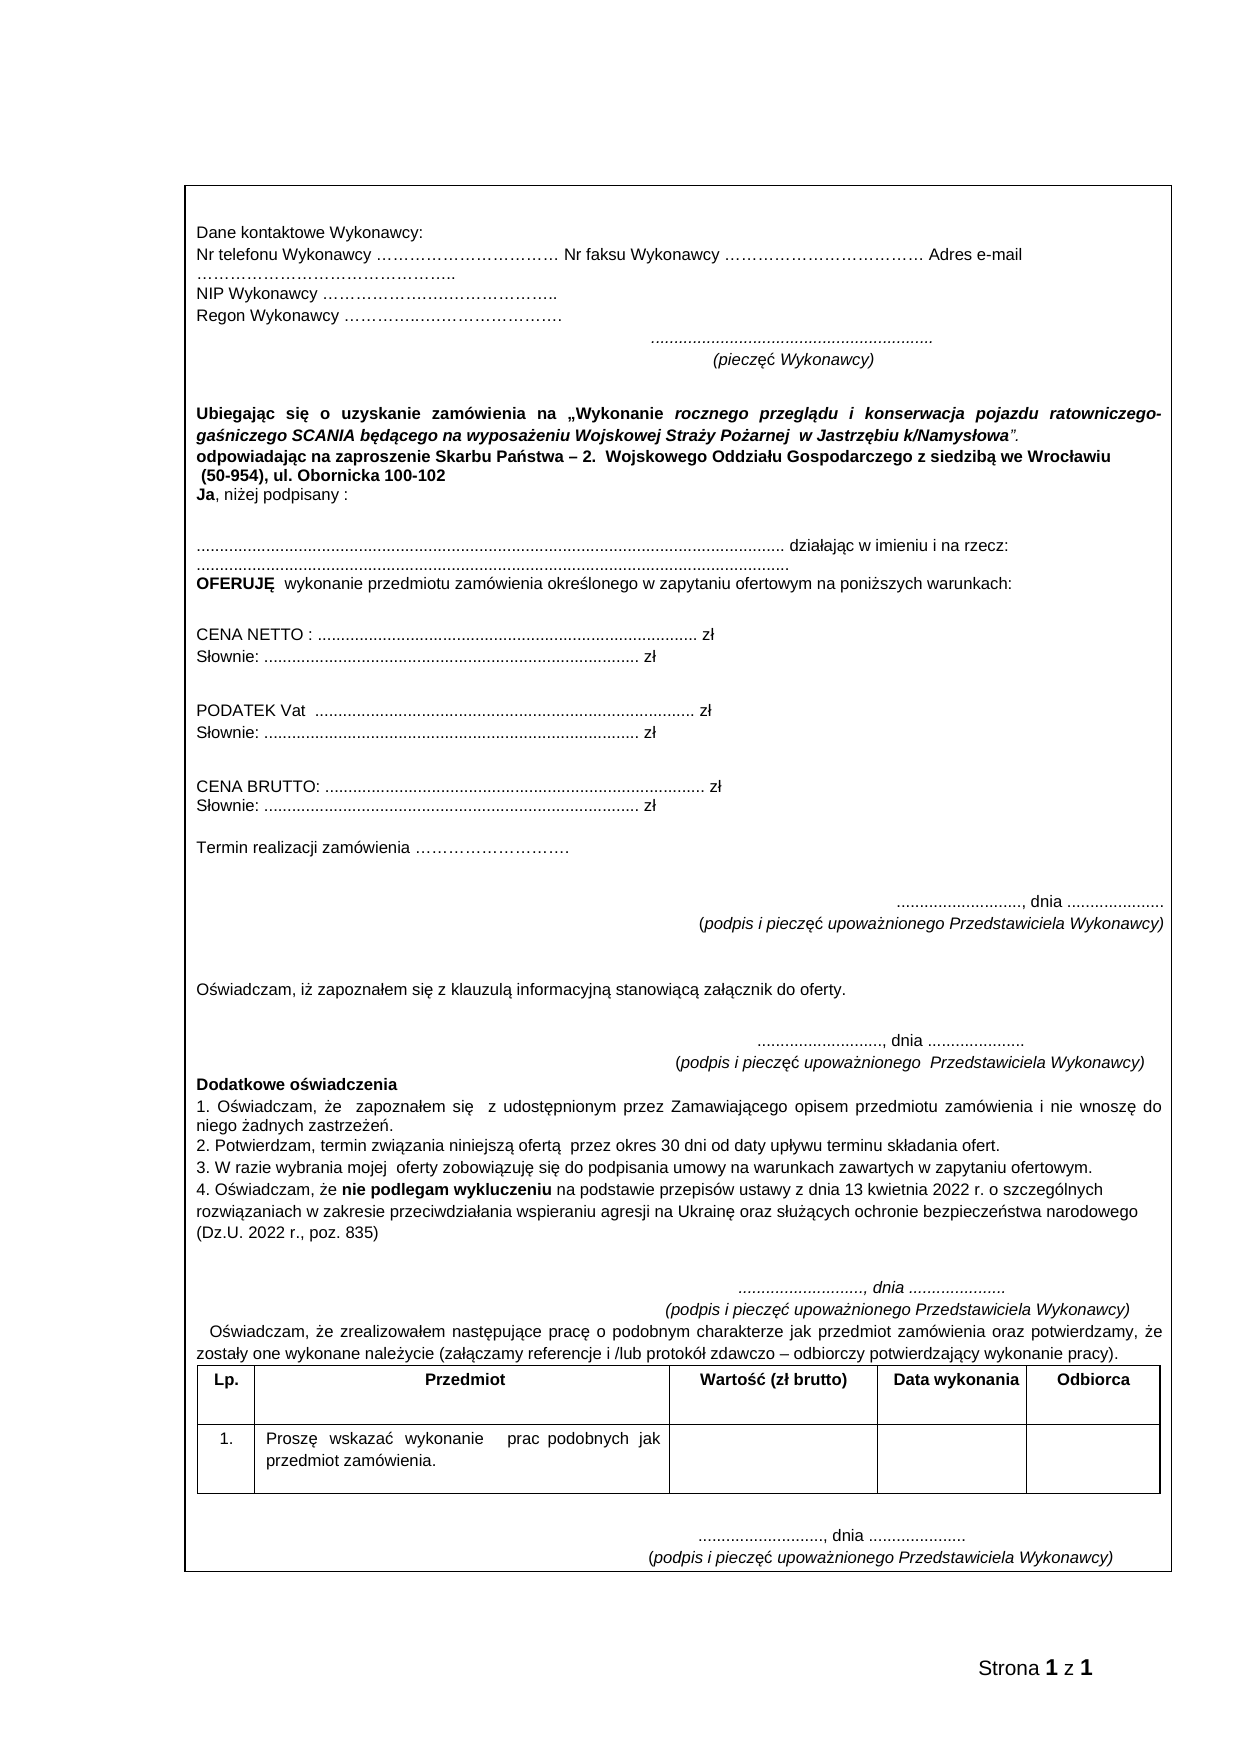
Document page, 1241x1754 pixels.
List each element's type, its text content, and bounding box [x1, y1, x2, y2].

table_header Dane kontaktowe Wykonawcy: Nr telefonu Wykonawcy …………………………… Nr faksu Wykonawcy ……………………………… Adres e-mail ……………………………………….. NIP Wykonawcy ……………….….……………….. Regon Wykonawcy …………..….…………………. ............................................................. (pieczęć Wykonawcy) Ubiegając się o uzyskanie zamówienia na „Wykonanie rocznego przeglądu i konserwacja pojazdu ratowniczego-gaśniczego SCANIA będącego na wyposażeniu Wojskowej Straży Pożarnej w Jastrzębiu k/Namysłowa”. odpowiadając na zaproszenie Skarbu Państwa – 2. Wojskowego Oddziału Gospodarczego z siedzibą we Wrocławiu (50-954), ul. Obornicka 100-102 Ja, niżej podpisany : ............................................................................................................................... działając w imieniu i na rzecz: ................................................................................................................................ OFERUJĘ wykonanie przedmiotu zamówienia określonego w zapytaniu ofertowym na poniższych warunkach: CENA NETTO : .................................................................................. zł Słownie: ................................................................................. zł PODATEK Vat .................................................................................. zł Słownie: ................................................................................. zł CENA BRUTTO: .................................................................................. zł Słownie: ................................................................................. zł Termin realizacji zamówienia ………………………. ..........................., dnia ..................... (podpis i pieczęć upoważnionego Przedstawiciela Wykonawcy) Oświadczam, iż zapoznałem się z klauzulą informacyjną stanowiącą załącznik do oferty. ..........................., dnia ..................... (podpis i pieczęć upoważnionego Przedstawiciela Wykonawcy) Dodatkowe oświadczenia 1. Oświadczam, że zapoznałem się z udostępnionym przez Zamawiającego opisem przedmiotu zamówienia i nie wnoszę do niego żadnych zastrzeżeń. 2. Potwierdzam, termin związania niniejszą ofertą przez okres 30 dni od daty upływu terminu składania ofert. 3. W razie wybrania mojej oferty zobowiązuję się do podpisania umowy na warunkach zawartych w zapytaniu ofertowym. 4. Oświadczam, że nie podlegam wykluczeniu na podstawie przepisów ustawy z dnia 13 kwietnia 2022 r. o szczególnych rozwiązaniach w zakresie przeciwdziałania wspieraniu agresji na Ukrainę oraz służących ochronie bezpieczeństwa narodowego (Dz.U. 2022 r., poz. 835) ..........................., dnia ..................... (podpis i pieczęć upoważnionego Przedstawiciela Wykonawcy) Oświadczam, że zrealizowałem następujące pracę o podobnym charakterze jak przedmiot zamówienia oraz potwierdzamy, że zostały one wykonane należycie (załączamy referencje i /lub protokół zdawczo – odbiorczy potwierdzający wykonanie pracy). ..........................., dnia ..................... (podpis i pieczęć upoważnionego Przedstawiciela Wykonawcy) [186, 186, 1171, 1571]
